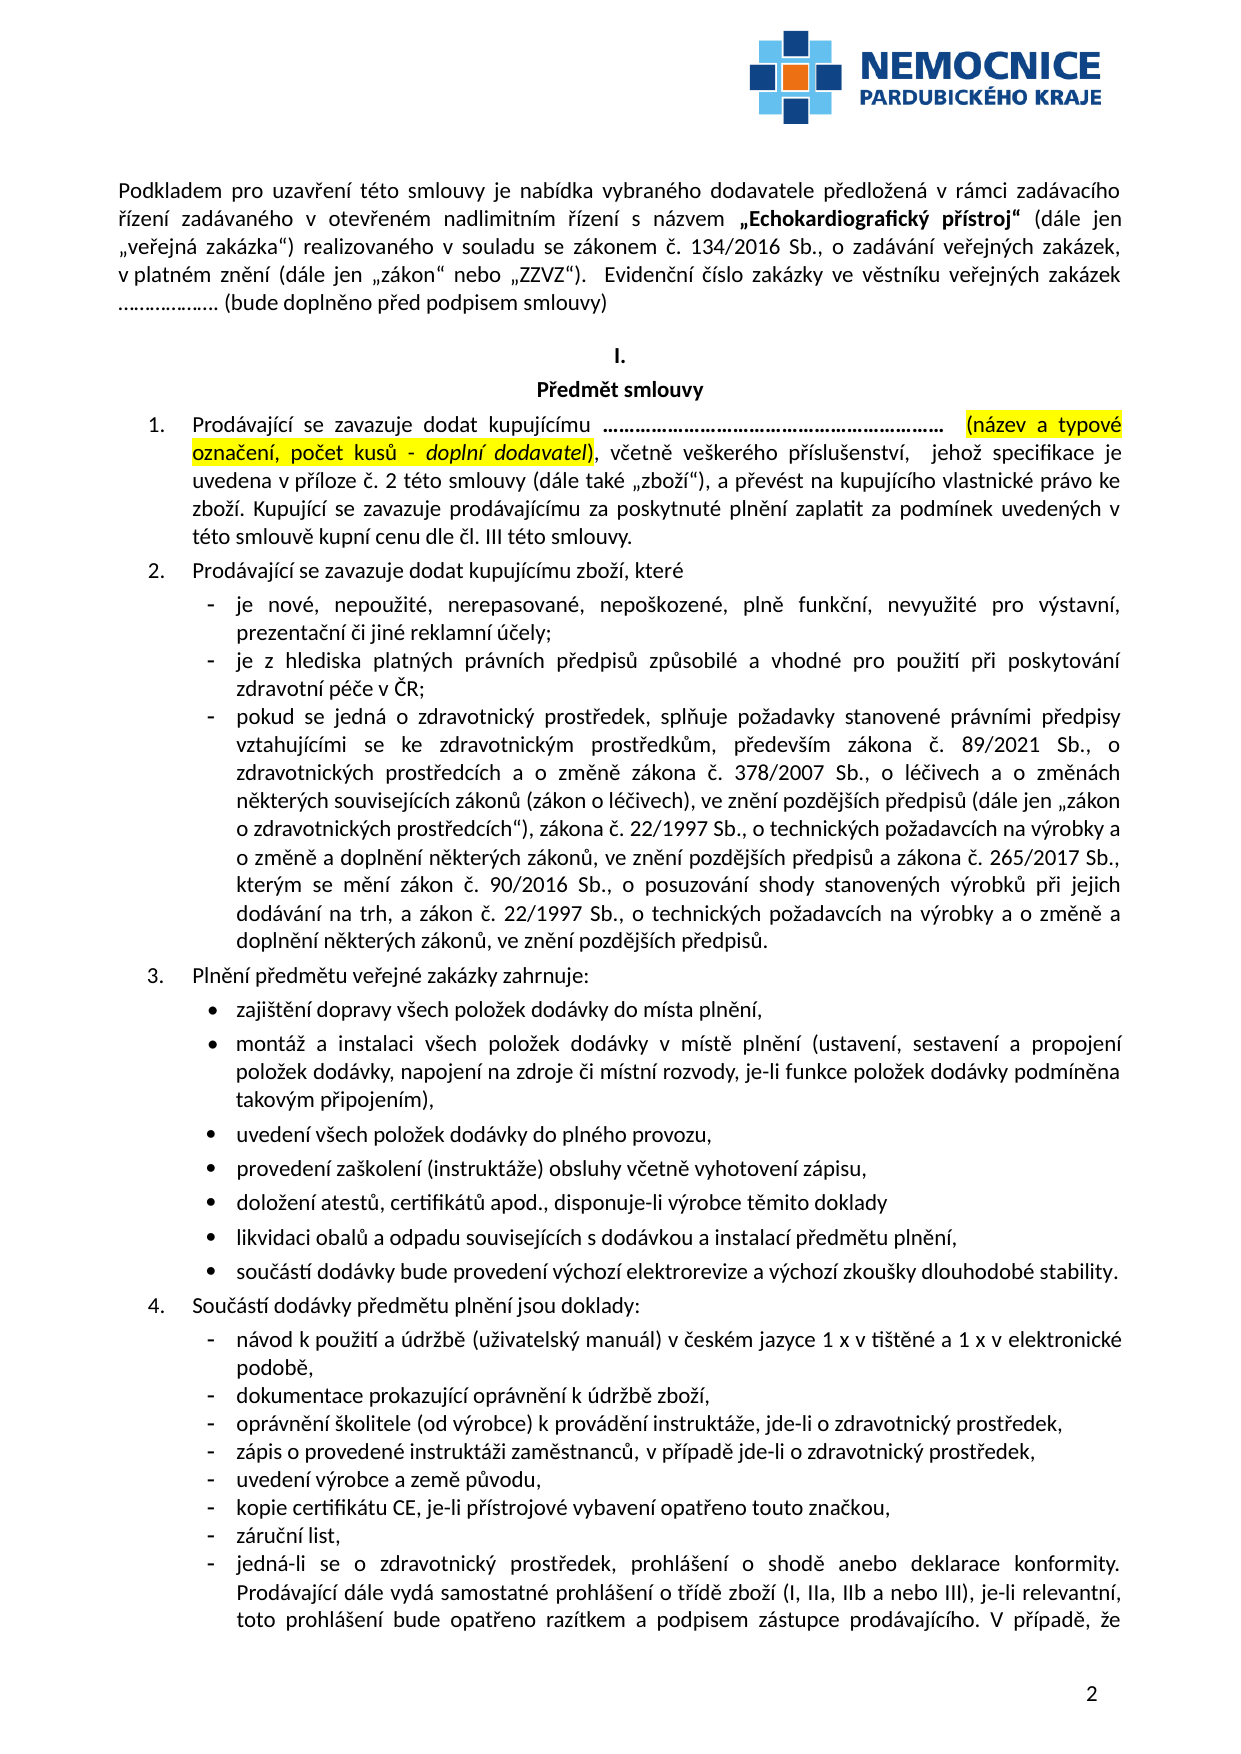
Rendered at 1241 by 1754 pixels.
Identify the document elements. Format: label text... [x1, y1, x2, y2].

text Podkladem pro uzavření této smlouvy je nabídka vybraného dodavatele předložená v rámci zadávacího řízení zadávaného v otevřeném nadlimitním řízení s názvem „Echokardiografický přístroj“ (dále jen „veřejná zakázka“) realizovaného v souladu se zákonem č. 134/2016 Sb., o zadávání veřejných zakázek, v platném znění (dále jen „zákon“ nebo „ZZVZ“). Evidenční číslo zakázky ve věstníku veřejných zakázek ………………. (bude doplněno před podpisem smlouvy) [118, 176, 1122, 316]
list doložení atestů, certifikátů apod., disponuje-li výrobce těmito doklady [207, 1188, 1122, 1216]
list Plnění předmětu veřejné zakázky zahrnuje: [147, 961, 1122, 989]
list je nové, nepoužité, nerepasované, nepoškozené, plně funkční, nevyužité pro výstavní, prezentační či jiné reklamní účely; [207, 590, 1122, 646]
list zápis o provedené instruktáži zaměstnanců, v případě jde-li o zdravotnický prostředek, [207, 1437, 1122, 1466]
list provedení zaškolení (instruktáže) obsluhy včetně vyhotovení zápisu, [207, 1154, 1122, 1182]
list dokumentace prokazující oprávnění k údržbě zboží, [207, 1381, 1122, 1409]
list kopie certifikátu CE, je-li přístrojové vybavení opatřeno touto značkou, [207, 1493, 1122, 1522]
list návod k použití a údržbě (uživatelský manuál) v českém jazyce 1 x v tištěné a 1 x v elektronické podobě, [207, 1325, 1122, 1381]
text Předmět smlouvy [118, 376, 1122, 403]
list záruční list, [207, 1522, 1122, 1549]
list součástí dodávky bude provedení výchozí elektrorevize a výchozí zkoušky dlouhodobé stability. [207, 1257, 1122, 1285]
list oprávnění školitele (od výrobce) k provádění instruktáže, jde-li o zdravotnický prostředek, [207, 1409, 1122, 1437]
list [207, 1549, 1122, 1634]
text I. [118, 341, 1122, 369]
list uvedení všech položek dodávky do plného provozu, [207, 1120, 1122, 1148]
list pokud se jedná o zdravotnický prostředek, splňuje požadavky stanovené právními předpisy vztahujícími se ke zdravotnickým prostředkům, především zákona č. 89/2021 Sb., o zdravotnických prostředcích a o změně zákona č. 378/2007 Sb., o léčivech a o změnách některých souvisejících zákonů (zákon o léčivech), ve znění pozdějších předpisů (dále jen „zákon o zdravotnických prostředcích“), zákona č. 22/1997 Sb., o technických požadavcích na výrobky a o změně a doplnění některých zákonů, ve znění pozdějších předpisů a zákona č. 265/2017 Sb., kterým se mění zákon č. 90/2016 Sb., o posuzování shody stanovených výrobků při jejich dodávání na trh, a zákon č. 22/1997 Sb., o technických požadavcích na výrobky a o změně a doplnění některých zákonů, ve znění pozdějších předpisů. [207, 702, 1122, 955]
list Prodávající se zavazuje dodat kupujícímu zboží, které [148, 556, 1122, 584]
list likvidaci obalů a odpadu souvisejících s dodávkou a instalací předmětu plnění, [207, 1223, 1122, 1251]
list Součástí dodávky předmětu plnění jsou doklady: [148, 1291, 1122, 1319]
list je z hlediska platných právních předpisů způsobilé a vhodné pro použití při poskytování zdravotní péče v ČR; [207, 646, 1122, 702]
text • zajištění dopravy všech položek dodávky do místa plnění, [118, 995, 1122, 1023]
text • montáž a instalaci všech položek dodávky v místě plnění (ustavení, sestavení a propojení položek dodávky, napojení na zdroje či místní rozvody, je-li funkce položek dodávky podmíněna takovým připojením), [207, 1029, 1122, 1113]
picture [748, 29, 1101, 125]
list Prodávající se zavazuje dodat kupujícímu ……………………………………………………… (název a typové označení, počet kusů - doplní dodavatel), včetně veškerého příslušenství, jehož specifikace je uvedena v příloze č. 2 této smlouvy (dále také „zboží“), a převést na kupujícího vlastnické právo ke zboží. Kupující se zavazuje prodávajícímu za poskytnuté plnění zaplatit za podmínek uvedených v této smlouvě kupní cenu dle čl. III této smlouvy. [148, 410, 1122, 550]
list uvedení výrobce a země původu, [207, 1466, 1122, 1493]
